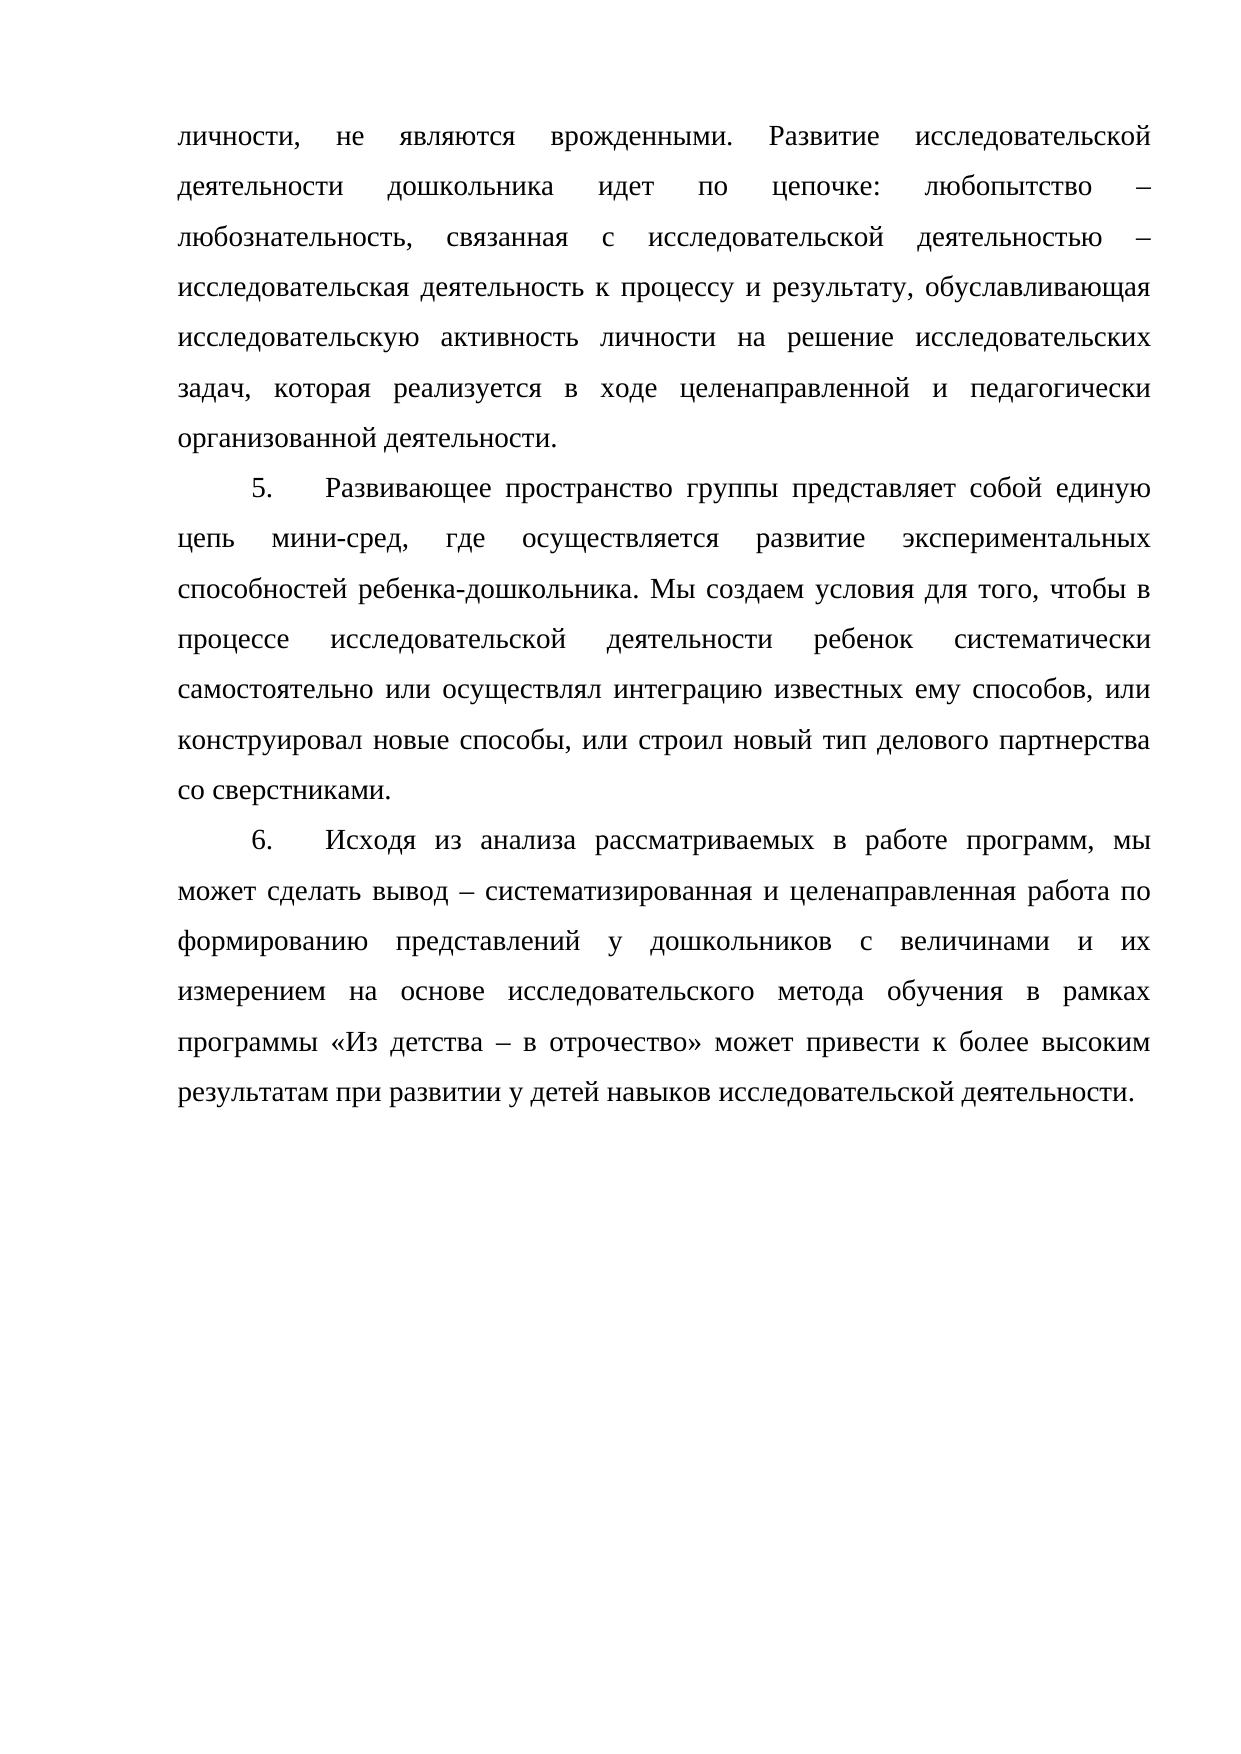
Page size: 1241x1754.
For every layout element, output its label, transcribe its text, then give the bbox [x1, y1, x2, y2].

list Исходя из анализа рассматриваемых в работе программ, мы может сделать вывод – систематизированная и целенаправленная работа по формированию представлений у дошкольников с величинами и их измерением на основе исследовательского метода обучения в рамках программы «Из детства – в отрочество» может привести к более высоким результатам при развитии у детей навыков исследовательской деятельности. [177, 822, 1152, 1108]
list Развивающее пространство группы представляет собой единую цепь мини-сред, где осуществляется развитие экспериментальных способностей ребенка-дошкольника. Мы создаем условия для того, чтобы в процессе исследовательской деятельности ребенок систематически самостоятельно или осуществлял интеграцию известных ему способов, или конструировал новые способы, или строил новый тип делового партнерства со сверстниками. [177, 470, 1152, 806]
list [177, 118, 1152, 453]
